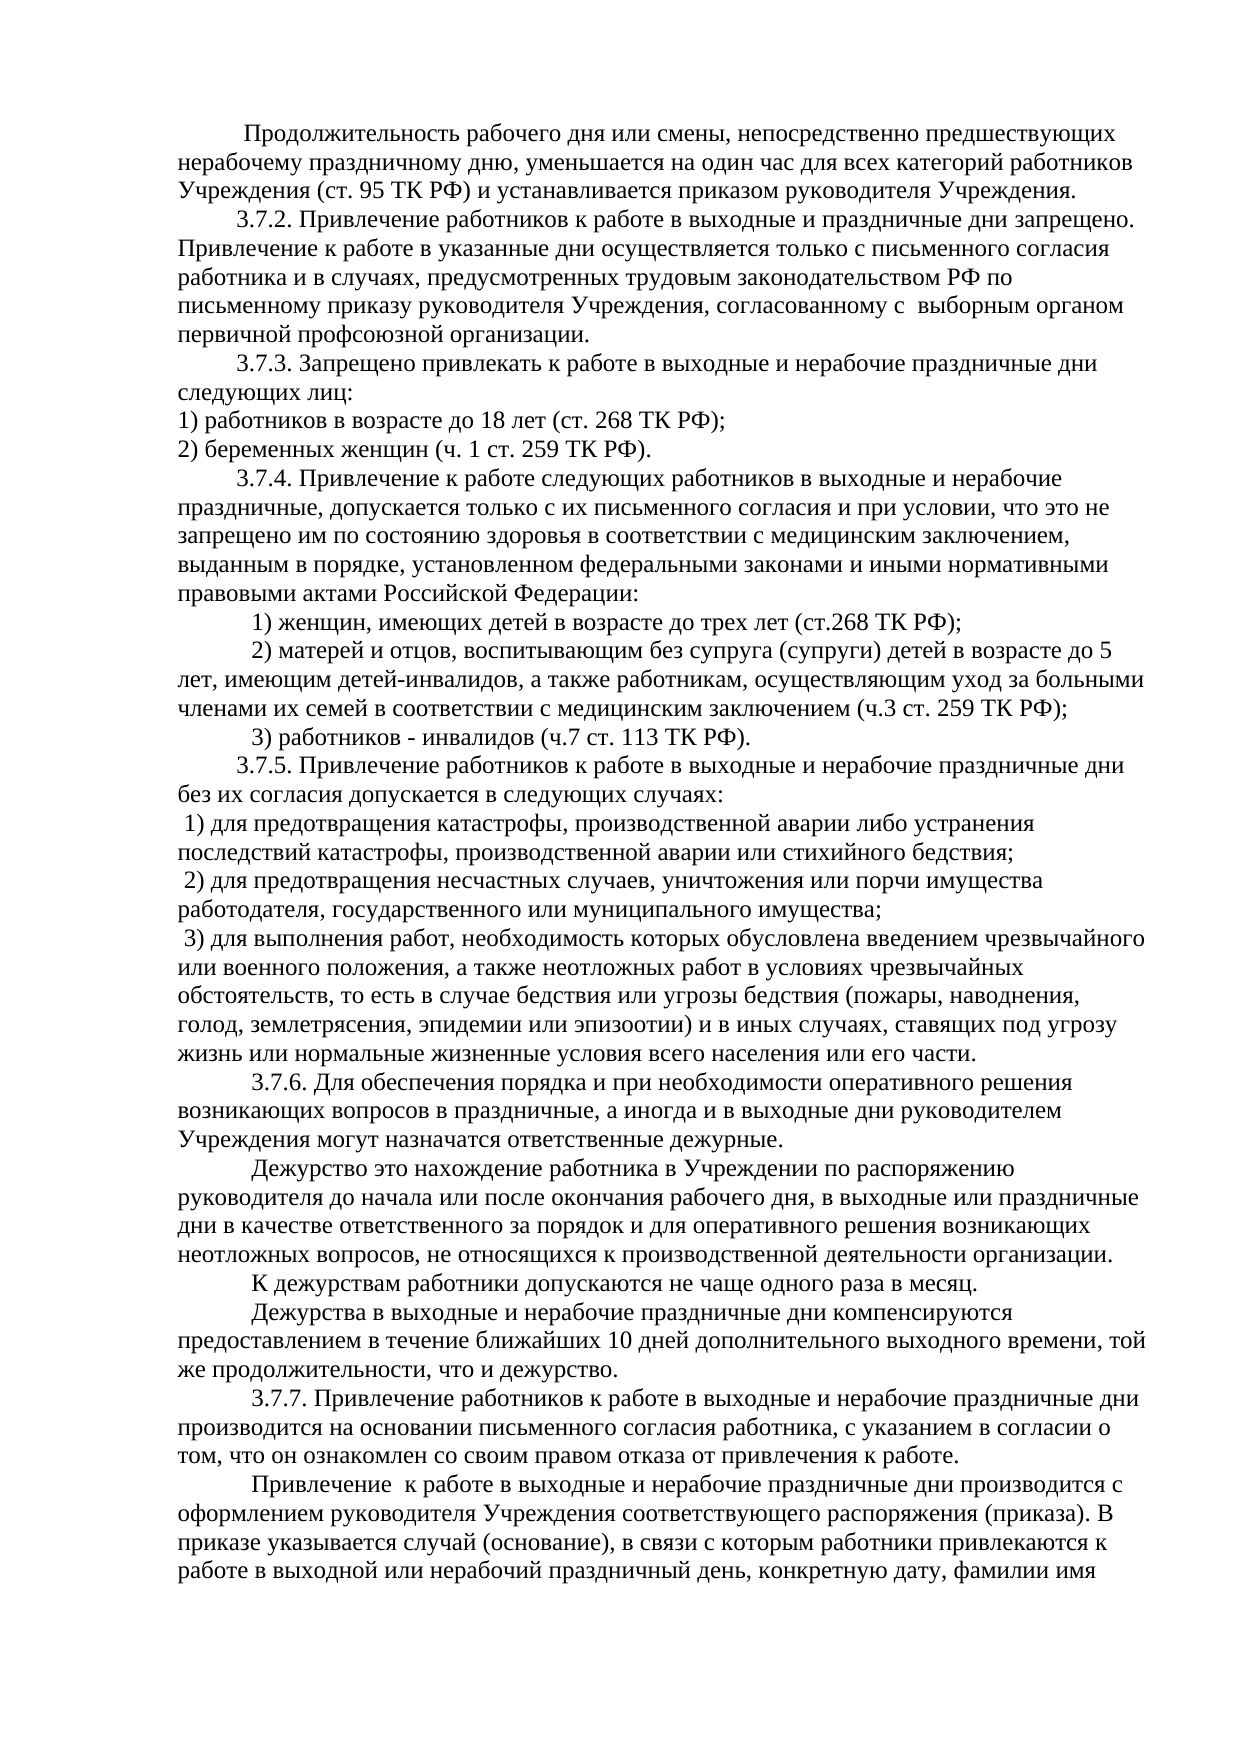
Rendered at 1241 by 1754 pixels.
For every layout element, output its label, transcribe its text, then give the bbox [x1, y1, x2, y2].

text 3) для выполнения работ, необходимость которых обусловлена введением чрезвычайного или военного положения, а также неотложных работ в условиях чрезвычайных обстоятельств, то есть в случае бедствия или угрозы бедствия (пожары, наводнения, голод, землетрясения, эпидемии или эпизоотии) и в иных случаях, ставящих под угрозу жизнь или нормальные жизненные условия всего населения или его части. [177, 923, 1152, 1067]
text 3.7.3. Запрещено привлекать к работе в выходные и нерабочие праздничные дни следующих лиц: [177, 348, 1152, 406]
text 3.7.4. Привлечение к работе следующих работников в выходные и нерабочие праздничные, допускается только с их письменного согласия и при условии, что это не запрещено им по состоянию здоровья в соответствии с медицинским заключением, выданным в порядке, установленном федеральными законами и иными нормативными правовыми актами Российской Федерации: [177, 463, 1152, 607]
text 1) работников в возрасте до 18 лет (ст. 268 ТК РФ); [177, 406, 1152, 434]
text 3.7.7. Привлечение работников к работе в выходные и нерабочие праздничные дни производится на основании письменного согласия работника, с указанием в согласии о том, что он ознакомлен со своим правом отказа от привлечения к работе. [177, 1383, 1152, 1469]
text Дежурства в выходные и нерабочие праздничные дни компенсируются предоставлением в течение ближайших 10 дней дополнительного выходного времени, той же продолжительности, что и дежурство. [177, 1297, 1152, 1383]
text 1) для предотвращения катастрофы, производственной аварии либо устранения последствий катастрофы, производственной аварии или стихийного бедствия; [177, 808, 1152, 866]
text 2) беременных женщин (ч. 1 ст. 259 ТК РФ). [177, 434, 1152, 463]
text К дежурствам работники допускаются не чаще одного раза в месяц. [177, 1268, 1152, 1297]
text 3) работников - инвалидов (ч.7 ст. 113 ТК РФ). [177, 722, 1152, 751]
text Продолжительность рабочего дня или смены, непосредственно предшествующих нерабочему праздничному дню, уменьшается на один час для всех категорий работников Учреждения (ст. 95 ТК РФ) и устанавливается приказом руководителя Учреждения. [177, 118, 1152, 204]
text 1) женщин, имеющих детей в возрасте до трех лет (ст.268 ТК РФ); [177, 607, 1152, 636]
text Дежурство это нахождение работника в Учреждении по распоряжению руководителя до начала или после окончания рабочего дня, в выходные или праздничные дни в качестве ответственного за порядок и для оперативного решения возникающих неотложных вопросов, не относящихся к производственной деятельности организации. [177, 1153, 1152, 1268]
text 3.7.2. Привлечение работников к работе в выходные и праздничные дни запрещено. Привлечение к работе в указанные дни осуществляется только с письменного согласия работника и в случаях, предусмотренных трудовым законодательством РФ по письменному приказу руководителя Учреждения, согласованному с выборным органом первичной профсоюзной организации. [177, 204, 1152, 348]
text 3.7.6. Для обеспечения порядка и при необходимости оперативного решения возникающих вопросов в праздничные, а иногда и в выходные дни руководителем Учреждения могут назначатся ответственные дежурные. [177, 1067, 1152, 1153]
text 2) для предотвращения несчастных случаев, уничтожения или порчи имущества работодателя, государственного или муниципального имущества; [177, 866, 1152, 923]
text 3.7.5. Привлечение работников к работе в выходные и нерабочие праздничные дни без их согласия допускается в следующих случаях: [177, 751, 1152, 808]
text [177, 1469, 1152, 1584]
text 2) матерей и отцов, воспитывающим без супруга (супруги) детей в возрасте до 5 лет, имеющим детей-инвалидов, а также работникам, осуществляющим уход за больными членами их семей в соответствии с медицинским заключением (ч.3 ст. 259 ТК РФ); [177, 636, 1152, 722]
